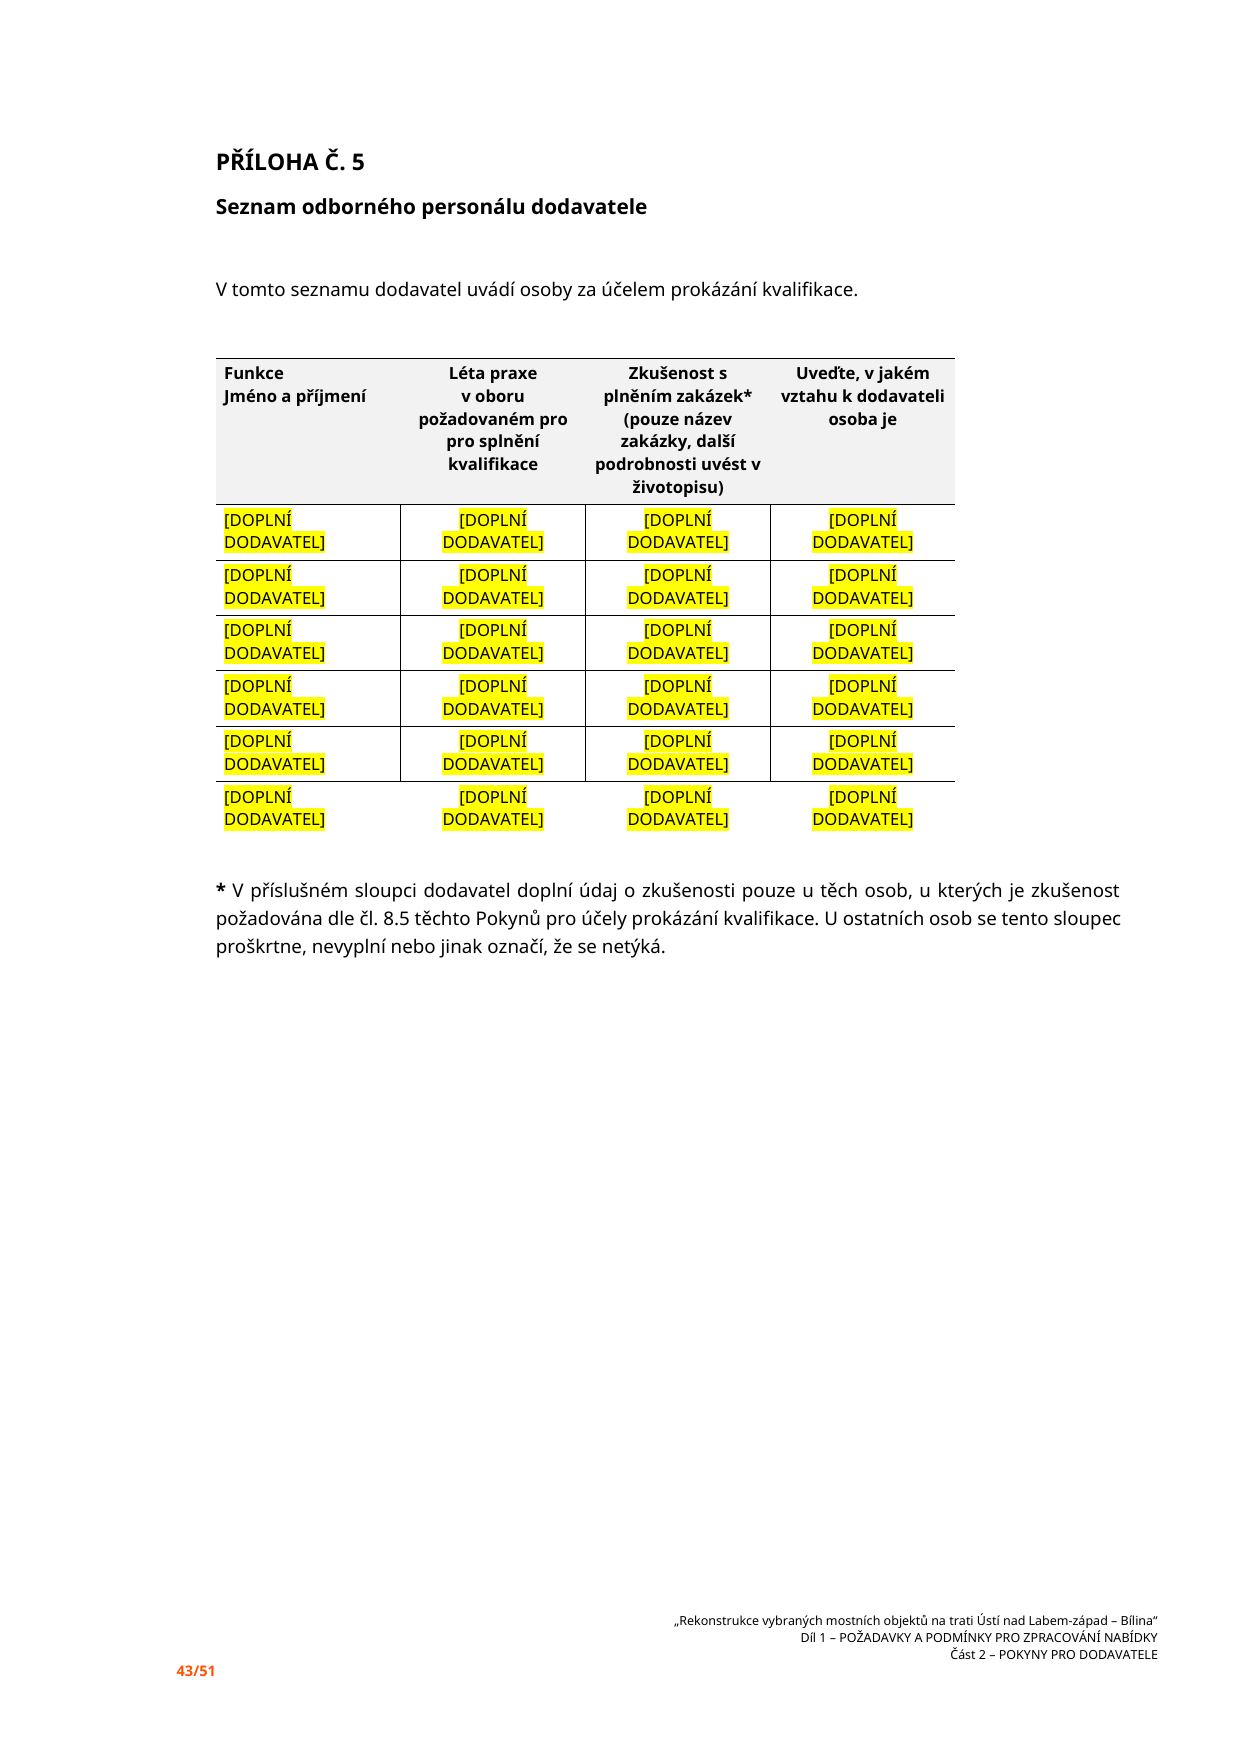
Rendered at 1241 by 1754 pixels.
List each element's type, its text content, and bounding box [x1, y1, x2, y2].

table_cell [DOPLNÍ DODAVATEL] [586, 505, 770, 559]
table_cell [DOPLNÍ DODAVATEL] [771, 727, 955, 781]
table_header Léta praxe v oboru požadovaném pro pro splnění kvalifikace [401, 359, 585, 504]
table_cell [DOPLNÍ DODAVATEL] [216, 505, 400, 559]
table_cell [DOPLNÍ DODAVATEL] [401, 561, 585, 615]
text V tomto seznamu dodavatel uvádí osoby za účelem prokázání kvalifikace. [216, 277, 1122, 302]
table_cell [DOPLNÍ DODAVATEL] [770, 782, 955, 837]
text Příloha č. 5 [216, 146, 1122, 177]
table_header Funkce Jméno a příjmení [216, 359, 401, 504]
table_cell [DOPLNÍ DODAVATEL] [216, 727, 400, 781]
text Seznam odborného personálu dodavatele [216, 192, 1122, 221]
table_cell [DOPLNÍ DODAVATEL] [586, 616, 770, 670]
table_cell [DOPLNÍ DODAVATEL] [771, 561, 955, 615]
table_cell [DOPLNÍ DODAVATEL] [216, 782, 401, 837]
table_cell [DOPLNÍ DODAVATEL] [771, 671, 955, 726]
table_cell [DOPLNÍ DODAVATEL] [586, 727, 770, 781]
table_cell [DOPLNÍ DODAVATEL] [401, 505, 585, 559]
table_cell [DOPLNÍ DODAVATEL] [401, 782, 585, 837]
table_cell [DOPLNÍ DODAVATEL] [771, 616, 955, 670]
table_cell [DOPLNÍ DODAVATEL] [401, 616, 585, 670]
table_cell [DOPLNÍ DODAVATEL] [586, 561, 770, 615]
table_cell [DOPLNÍ DODAVATEL] [771, 505, 955, 559]
table_cell [DOPLNÍ DODAVATEL] [216, 616, 400, 670]
table_cell [DOPLNÍ DODAVATEL] [216, 561, 400, 615]
table_cell [DOPLNÍ DODAVATEL] [401, 671, 585, 726]
table_cell [DOPLNÍ DODAVATEL] [585, 782, 770, 837]
text * V příslušném sloupci dodavatel doplní údaj o zkušenosti pouze u těch osob, u kterých je zkušenost požadována dle čl. 8.5 těchto Pokynů pro účely prokázání kvalifikace. U ostatních osob se tento sloupec proškrtne, nevyplní nebo jinak označí, že se netýká. [216, 877, 1122, 959]
table_header Uveďte, v jakém vztahu k dodavateli osoba je [770, 359, 955, 504]
table_cell [DOPLNÍ DODAVATEL] [401, 727, 585, 781]
table_cell [DOPLNÍ DODAVATEL] [216, 671, 400, 726]
table_cell [DOPLNÍ DODAVATEL] [586, 671, 770, 726]
table_header Zkušenost s plněním zakázek* (pouze název zakázky, další podrobnosti uvést v životopisu) [585, 359, 770, 504]
